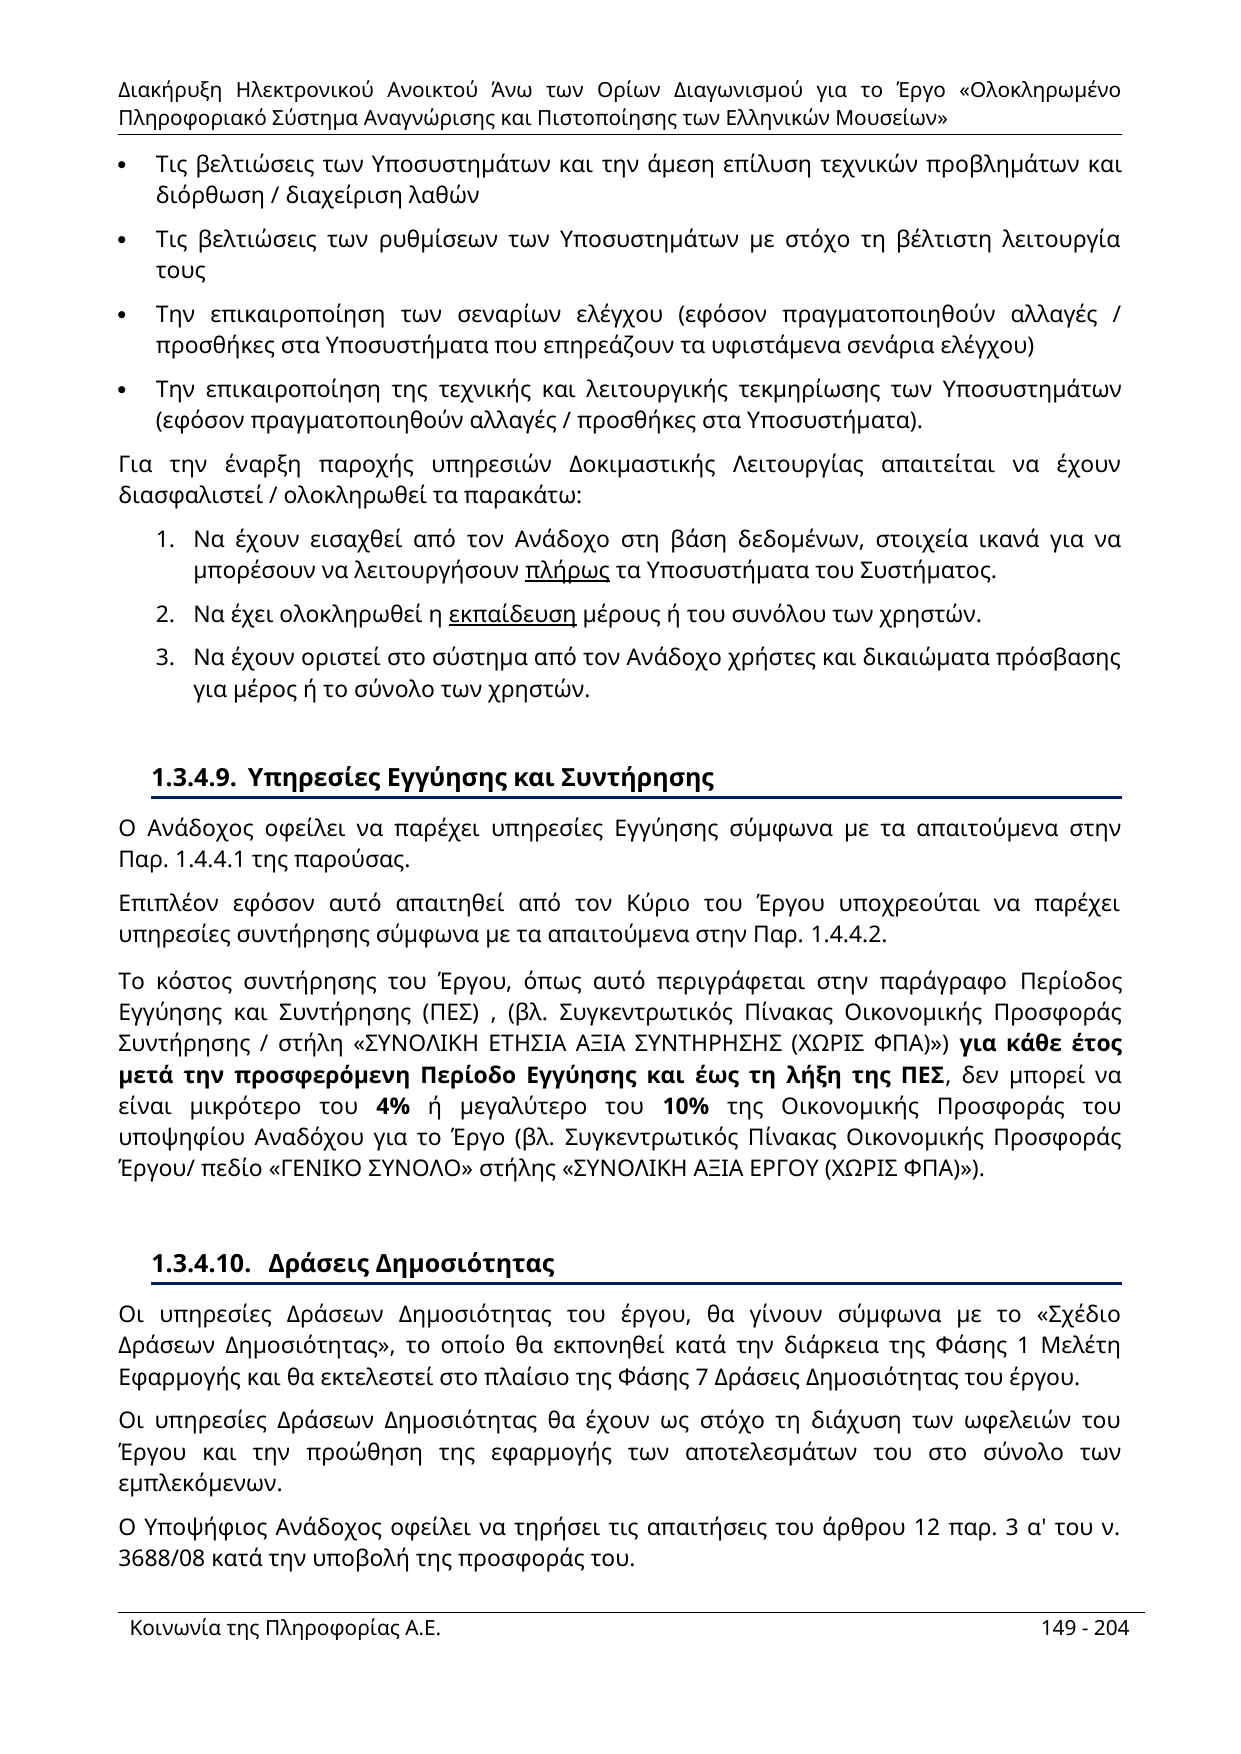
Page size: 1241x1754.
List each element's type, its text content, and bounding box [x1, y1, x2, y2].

list Να έχουν εισαχθεί από τον Ανάδοχο στη βάση δεδομένων, στοιχεία ικανά για να μπορέσουν να λειτουργήσουν πλήρως τα Υποσυστήματα του Συστήματος. [156, 522, 1122, 585]
list Να έχουν οριστεί στο σύστημα από τον Ανάδοχο χρήστες και δικαιώματα πρόσβασης για μέρος ή το σύνολο των χρηστών. [156, 641, 1122, 704]
subtitle Υπηρεσίες Εγγύησης και Συντήρησης [151, 760, 1122, 796]
text Το κόστος συντήρησης του Έργου, όπως αυτό περιγράφεται στην παράγραφο Περίοδος Εγγύησης και Συντήρησης (ΠΕΣ) , (βλ. Συγκεντρωτικός Πίνακας Οικονομικής Προσφοράς Συντήρησης / στήλη «ΣΥΝΟΛΙΚΗ ΕΤΗΣΙΑ ΑΞΙΑ ΣΥΝΤΗΡΗΣΗΣ (ΧΩΡΙΣ ΦΠΑ)») για κάθε έτος μετά την προσφερόμενη Περίοδο Εγγύησης και έως τη λήξη της ΠΕΣ, δεν μπορεί να είναι μικρότερο του 4% ή μεγαλύτερο του 10% της Οικονομικής Προσφοράς του υποψηφίου Αναδόχου για το Έργο (βλ. Συγκεντρωτικός Πίνακας Οικονομικής Προσφοράς Έργου/ πεδίο «ΓΕΝΙΚΟ ΣΥΝΟΛΟ» στήλης «ΣΥΝΟΛΙΚΗ ΑΞΙΑ ΕΡΓΟΥ (ΧΩΡΙΣ ΦΠΑ)»). [118, 965, 1122, 1184]
text Ο Ανάδοχος οφείλει να παρέχει υπηρεσίες Εγγύησης σύμφωνα με τα απαιτούμενα στην Παρ. 1.4.4.1 της παρούσας. [118, 812, 1122, 874]
list Τις βελτιώσεις των ρυθμίσεων των Υποσυστημάτων με στόχο τη βέλτιστη λειτουργία τους [118, 222, 1122, 285]
list Την επικαιροποίηση της τεχνικής και λειτουργικής τεκμηρίωσης των Υποσυστημάτων (εφόσον πραγματοποιηθούν αλλαγές / προσθήκες στα Υποσυστήματα). [118, 372, 1122, 435]
text Οι υπηρεσίες Δράσεων Δημοσιότητας θα έχουν ως στόχο τη διάχυση των ωφελειών του Έργου και την προώθηση της εφαρμογής των αποτελεσμάτων του στο σύνολο των εμπλεκόμενων. [118, 1404, 1122, 1498]
text Οι υπηρεσίες Δράσεων Δημοσιότητας του έργου, θα γίνουν σύμφωνα με το «Σχέδιο Δράσεων Δημοσιότητας», το οποίο θα εκπονηθεί κατά την διάρκεια της Φάσης 1 Μελέτη Εφαρμογής και θα εκτελεστεί στο πλαίσιο της Φάσης 7 Δράσεις Δημοσιότητας του έργου. [118, 1298, 1122, 1392]
text Ο Υποψήφιος Ανάδοχος οφείλει να τηρήσει τις απαιτήσεις του άρθρου 12 παρ. 3 α' του ν. 3688/08 κατά την υποβολή της προσφοράς του. [118, 1510, 1122, 1573]
text Επιπλέον εφόσον αυτό απαιτηθεί από τον Κύριο του Έργου υποχρεούται να παρέχει υπηρεσίες συντήρησης σύμφωνα με τα απαιτούμενα στην Παρ. 1.4.4.2. [118, 887, 1122, 949]
list Τις βελτιώσεις των Υποσυστημάτων και την άμεση επίλυση τεχνικών προβλημάτων και διόρθωση / διαχείριση λαθών [118, 147, 1122, 210]
list Να έχει ολοκληρωθεί η εκπαίδευση μέρους ή του συνόλου των χρηστών. [156, 597, 1122, 629]
subtitle Δράσεις Δημοσιότητας [151, 1246, 1122, 1282]
text Για την έναρξη παροχής υπηρεσιών Δοκιμαστικής Λειτουργίας απαιτείται να έχουν διασφαλιστεί / ολοκληρωθεί τα παρακάτω: [118, 447, 1122, 510]
list Την επικαιροποίηση των σεναρίων ελέγχου (εφόσον πραγματοποιηθούν αλλαγές / προσθήκες στα Υποσυστήματα που επηρεάζουν τα υφιστάμενα σενάρια ελέγχου) [118, 297, 1122, 360]
